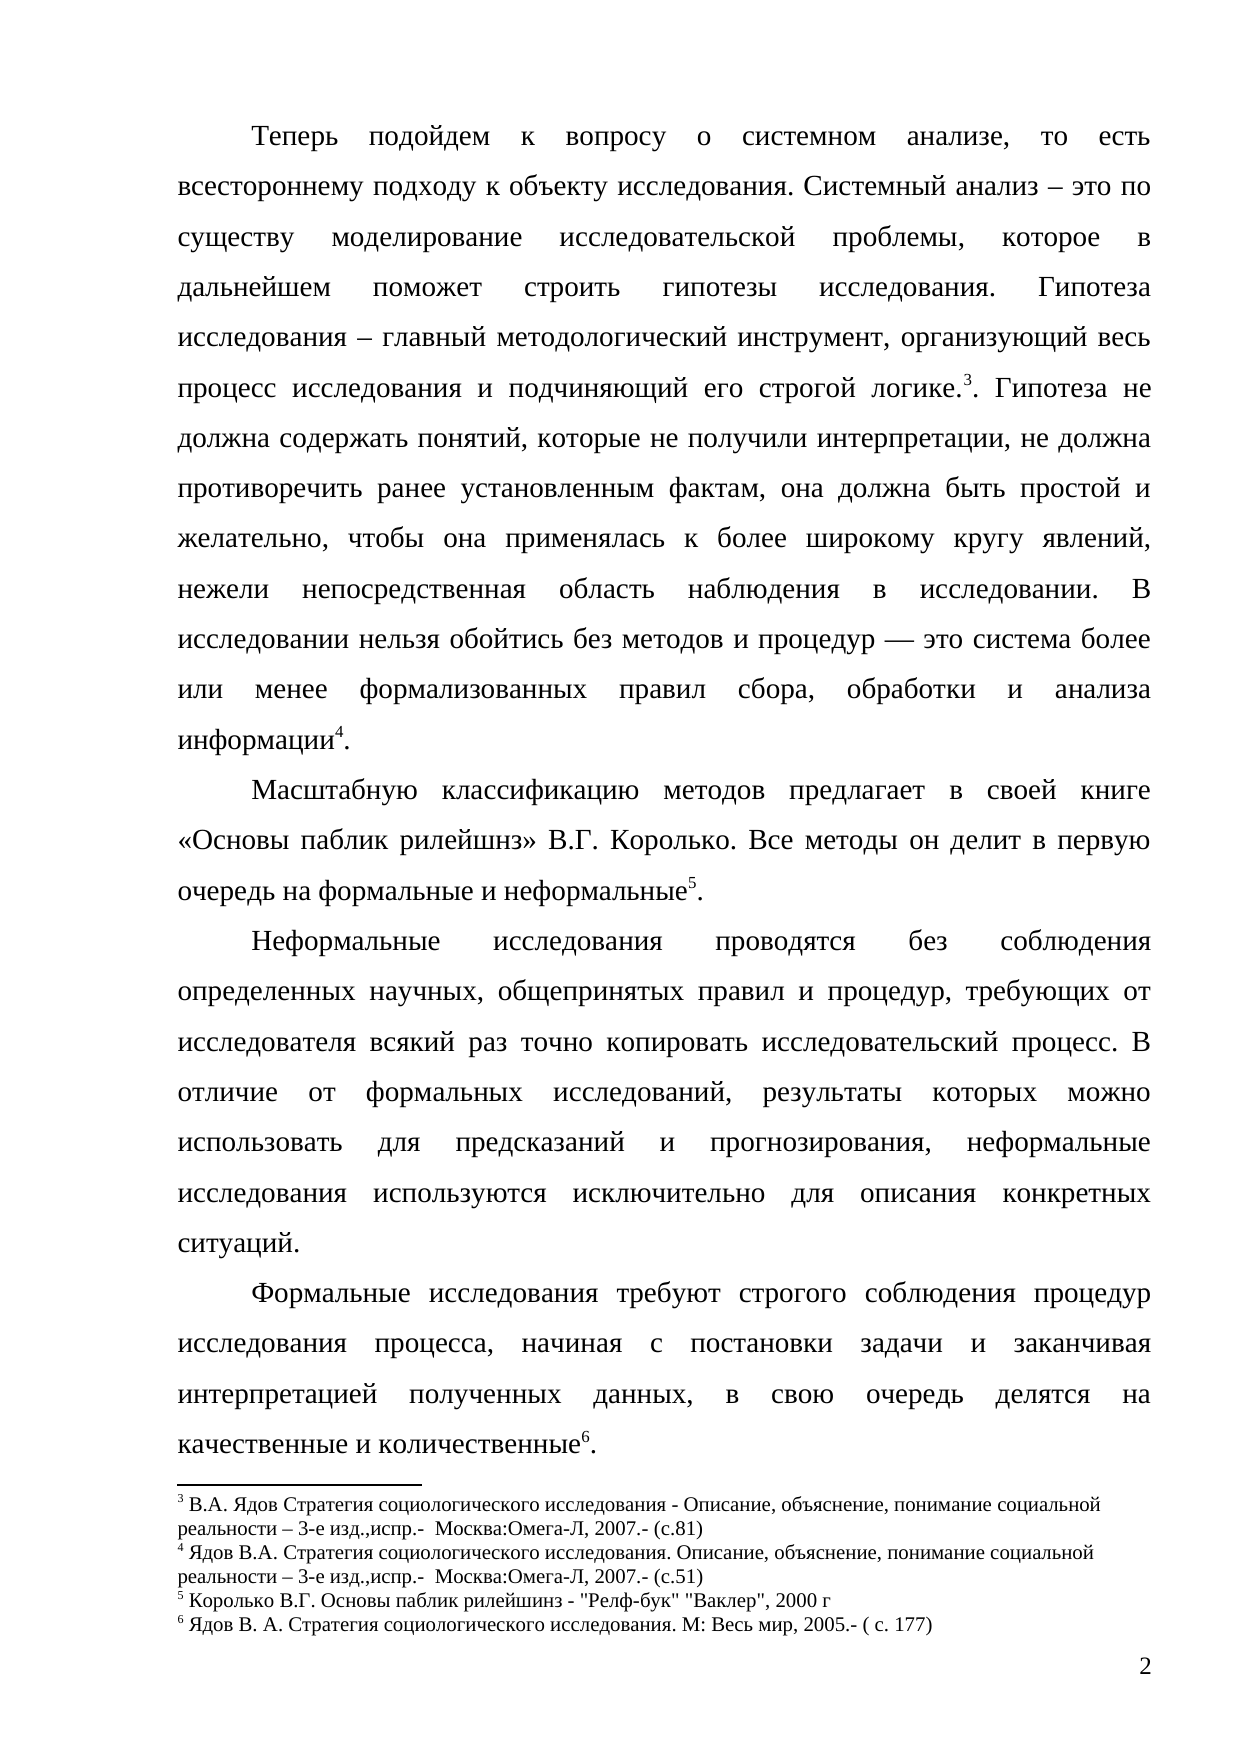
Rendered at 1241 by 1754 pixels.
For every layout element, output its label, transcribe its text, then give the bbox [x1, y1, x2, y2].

text Теперь подойдем к вопросу о системном анализе, то есть всестороннему подходу к объекту исследования. Системный анализ – это по существу моделирование исследовательской проблемы, которое в дальнейшем поможет строить гипотезы исследования. Гипотеза исследования – главный методологический инструмент, организующий весь процесс исследования и подчиняющий его строгой логике.. Гипотеза не должна содержать понятий, которые не получили интерпретации, не должна противоречить ранее установленным фактам, она должна быть простой и желательно, чтобы она применялась к более широкому кругу явлений, нежели непосредственная область наблюдения в исследовании. В исследовании нельзя обойтись без методов и процедур — это система более или менее формализованных правил сбора, обработки и анализа информации. [177, 118, 1152, 755]
text Формальные исследования требуют строгого соблюдения процедур исследования процесса, начиная с постановки задачи и заканчивая интерпретацией полученных данных, в свою очередь делятся на качественные и количественные. [177, 1275, 1152, 1460]
text Неформальные исследования проводятся без соблюдения определенных научных, общепринятых правил и процедур, требующих от исследователя всякий раз точно копировать исследовательский процесс. В отличие от формальных исследований, результаты которых можно использовать для предсказаний и прогнозирования, неформальные исследования используются исключительно для описания конкретных ситуаций. [177, 923, 1152, 1258]
text Масштабную классификацию методов предлагает в своей книге «Основы паблик рилейшнз» В.Г. Королько. Все методы он делит в первую очередь на формальные и неформальные. [177, 772, 1152, 906]
